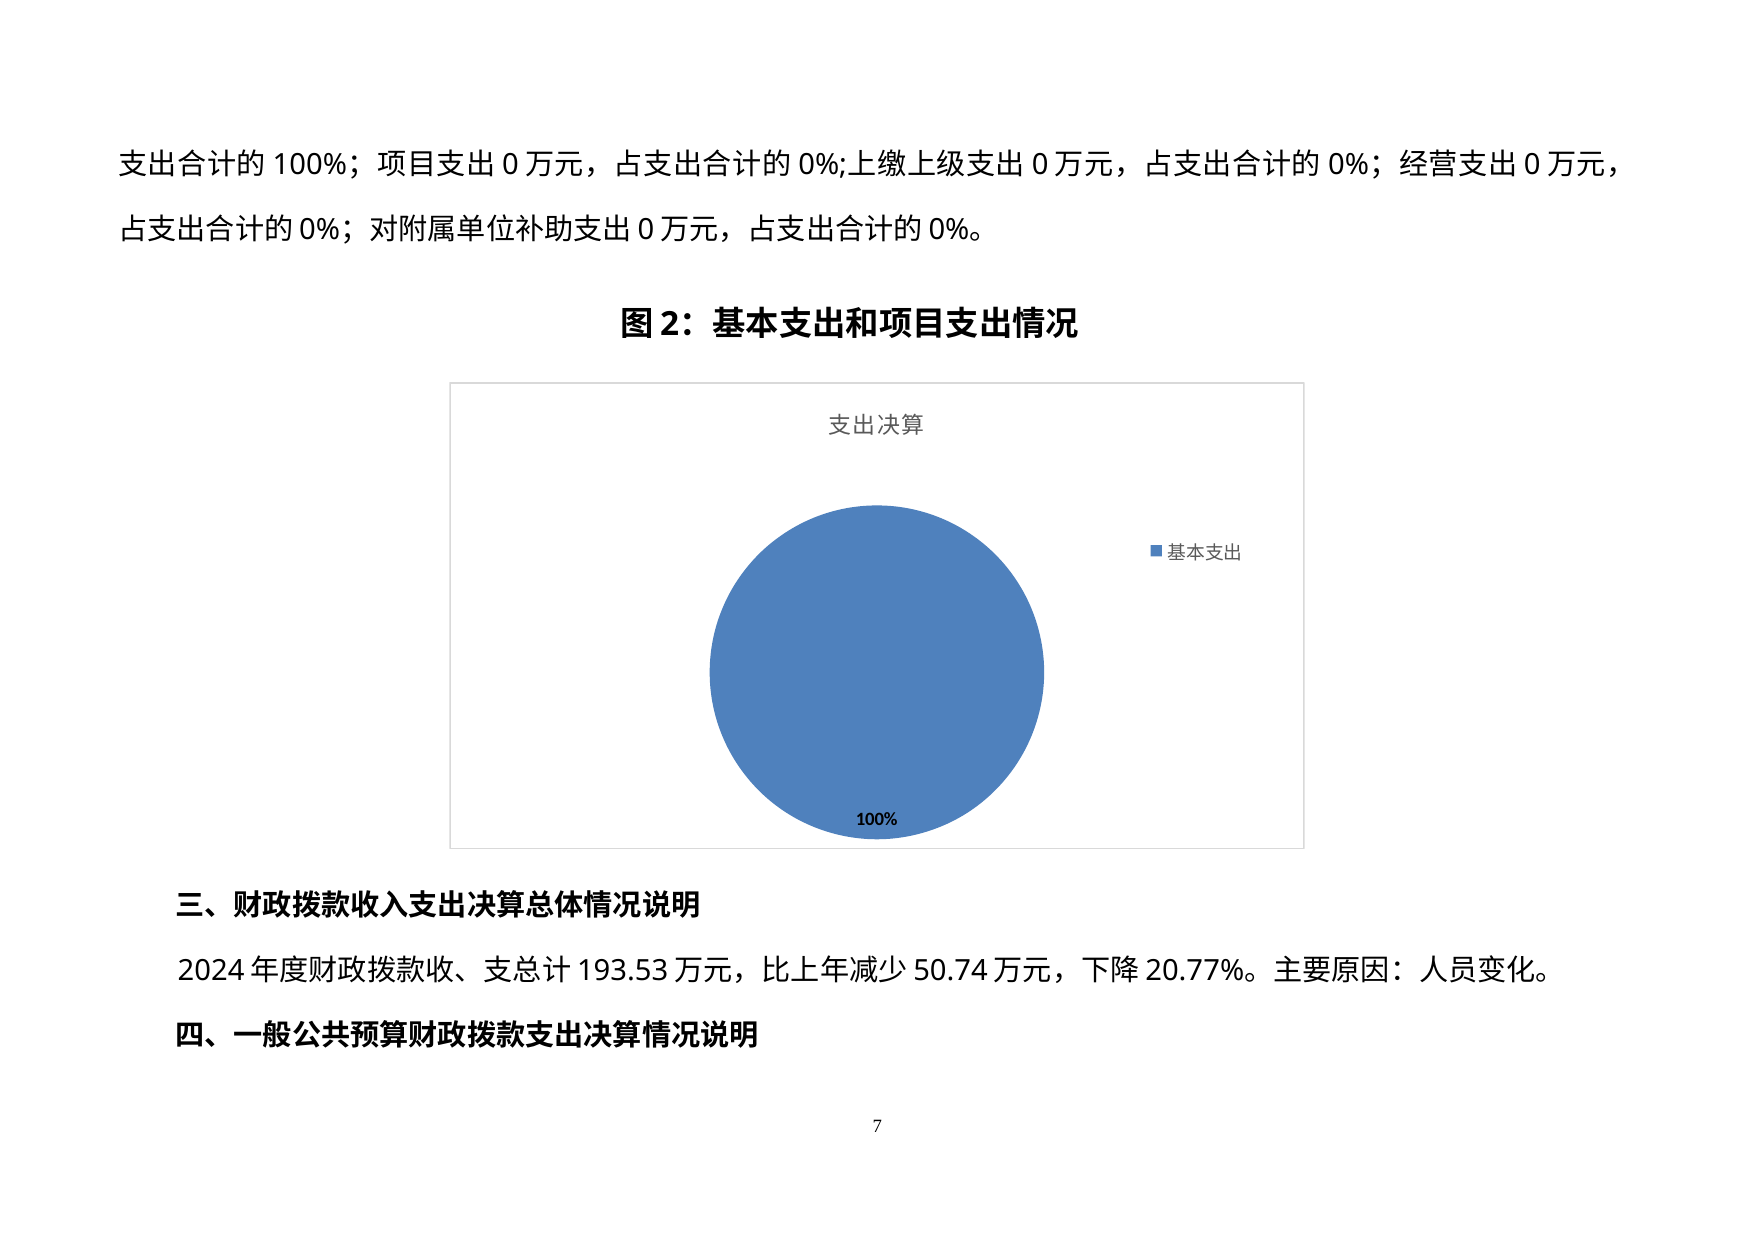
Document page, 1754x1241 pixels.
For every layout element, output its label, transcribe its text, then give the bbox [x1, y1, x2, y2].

text 2024年度财政拨款收、支总计193.53万元，比上年减少50.74万元，下降20.77%。主要原因：人员变化。 [118, 935, 1636, 1000]
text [118, 129, 1636, 259]
subtitle 图2：基本支出和项目支出情况 [118, 288, 1636, 353]
text 四、一般公共预算财政拨款支出决算情况说明 [118, 1000, 1636, 1065]
text 三、财政拨款收入支出决算总体情况说明 [118, 870, 1636, 935]
